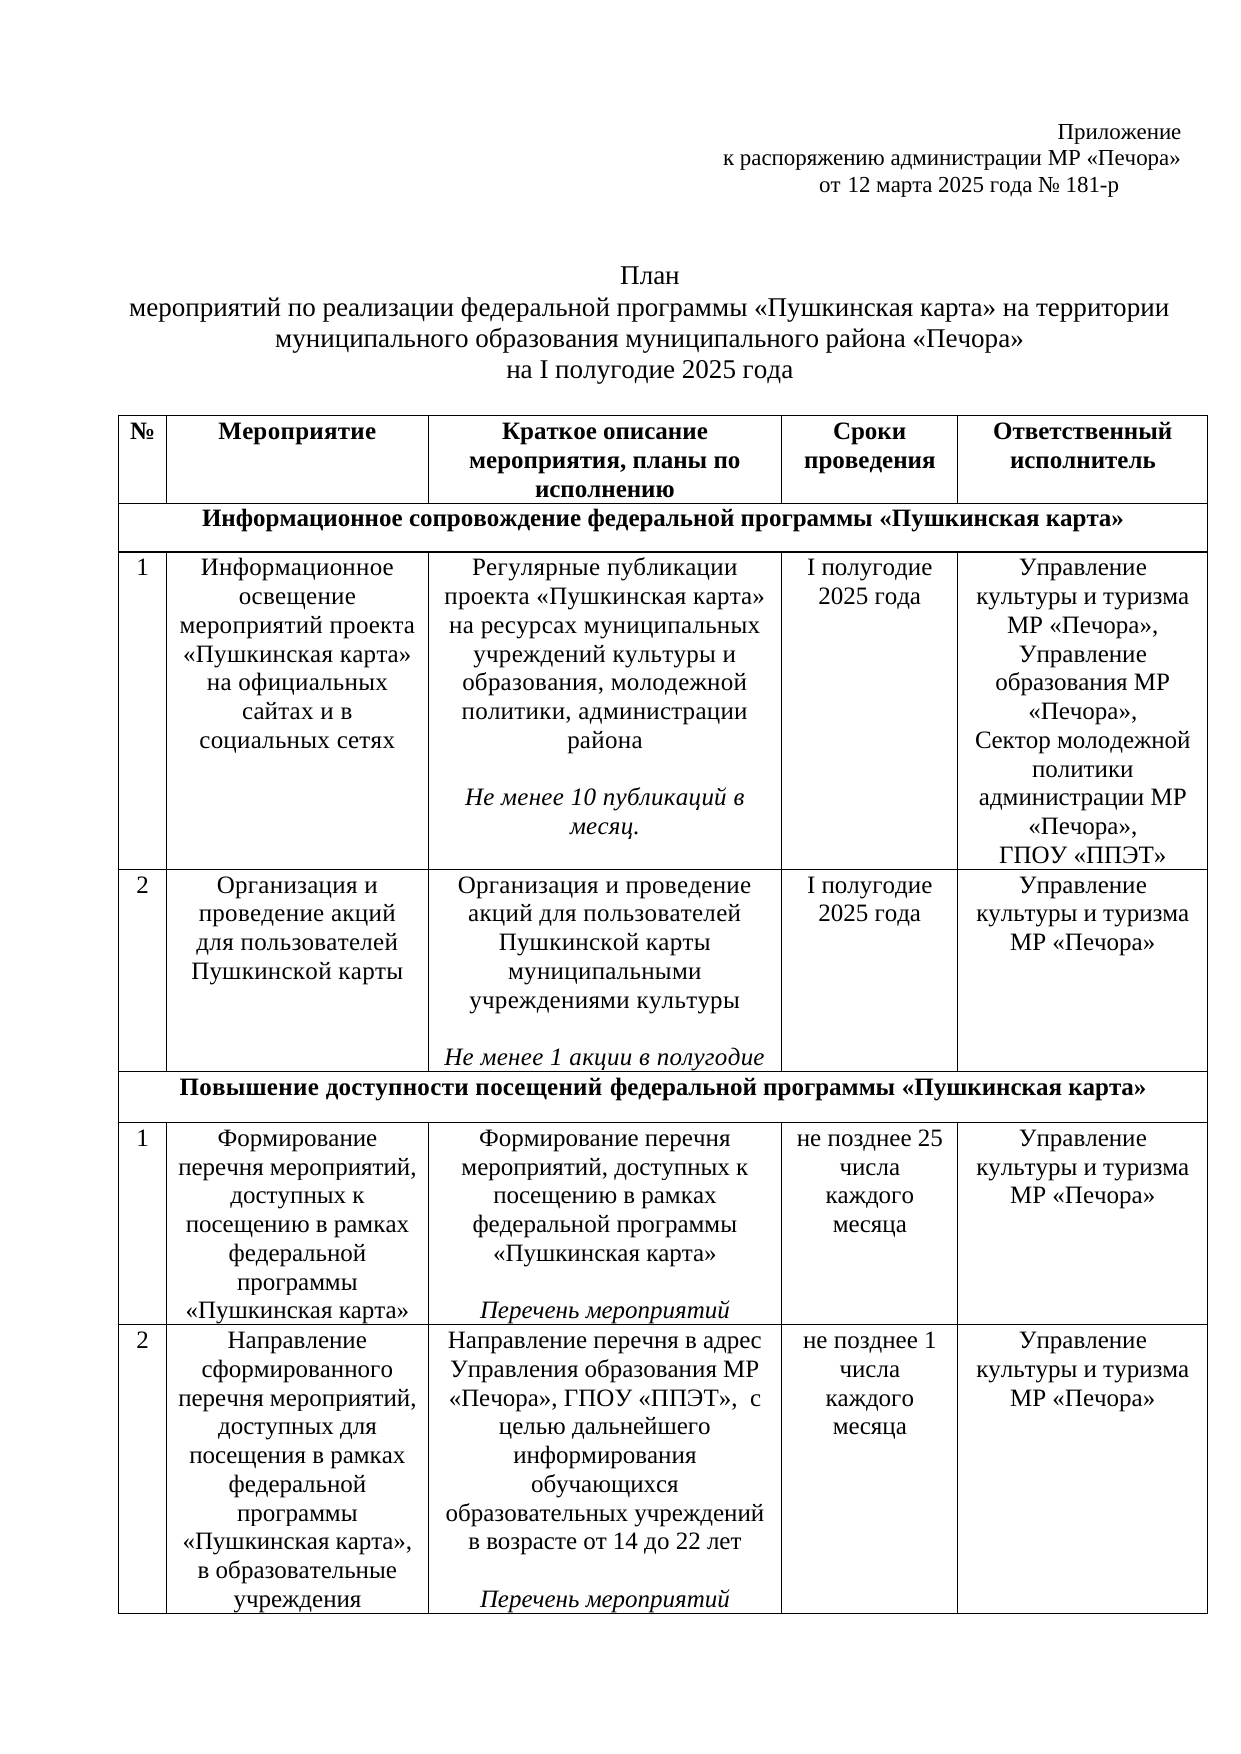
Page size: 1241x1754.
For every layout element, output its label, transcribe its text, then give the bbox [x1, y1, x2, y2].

table_cell Управление культуры и туризма МР «Печора» [958, 1123, 1207, 1324]
table_cell Организация и проведение акций для пользователей Пушкинской карты [167, 870, 428, 1071]
table_cell 1 [119, 1123, 166, 1324]
table_header Ответственный исполнитель [958, 416, 1207, 502]
table_cell Формирование перечня мероприятий, доступных к посещению в рамках федеральной программы «Пушкинская карта» [167, 1123, 237, 1324]
table_cell Регулярные публикации проекта «Пушкинская карта» на ресурсах муниципальных учреждений культуры и образования, молодежной политики, администрации района Не менее 10 публикаций в месяц. [429, 553, 781, 869]
text План [118, 259, 1181, 291]
table_cell 1 [119, 553, 166, 869]
table_cell I полугодие 2025 года [782, 553, 957, 869]
table_cell Повышение доступности посещений федеральной программы «Пушкинская карта» [119, 1072, 1207, 1122]
table_cell Управление культуры и туризма МР «Печора» [958, 1325, 1207, 1613]
table_cell 2 [119, 1325, 166, 1613]
table_header Сроки проведения [782, 416, 957, 502]
table_cell Формирование перечня мероприятий, доступных к посещению в рамках федеральной программы «Пушкинская карта» [358, 1123, 428, 1324]
text от 12 марта 2025 года № 181-р [99, 171, 1181, 197]
table_cell I полугодие 2025 года [782, 870, 957, 1071]
table_cell Организация и проведение акций для пользователей Пушкинской карты муниципальными учреждениями культуры Не менее 1 акции в полугодие [429, 870, 781, 1071]
text к распоряжению администрации МР «Печора» [99, 144, 1181, 171]
table_cell Управление культуры и туризма МР «Печора», Управление образования МР «Печора», Сектор молодежной политики администрации МР «Печора», ГПОУ «ППЭТ» [958, 553, 1207, 869]
table_cell Информационное сопровождение федеральной программы «Пушкинская карта» [119, 504, 1207, 551]
table_cell Информационное освещение мероприятий проекта «Пушкинская карта» на официальных сайтах и в социальных сетях [167, 553, 428, 869]
text на I полугодие 2025 года [118, 353, 1181, 384]
table_cell Управление культуры и туризма МР «Печора» [958, 870, 1207, 1071]
table_cell не позднее 1 числа каждого месяца [782, 1325, 957, 1613]
table_header Краткое описание мероприятия, планы по исполнению [429, 416, 781, 502]
table_cell не позднее 25 числа каждого месяца [782, 1123, 957, 1324]
table_header Мероприятие [167, 416, 428, 502]
table_header № [119, 416, 166, 502]
table_cell Формирование перечня мероприятий, доступных к посещению в рамках федеральной программы «Пушкинская карта» Перечень мероприятий [429, 1123, 781, 1324]
table_cell 2 [119, 870, 166, 1071]
text Приложение [118, 118, 1181, 144]
text мероприятий по реализации федеральной программы «Пушкинская карта» на территории муниципального образования муниципального района «Печора» [118, 291, 1181, 353]
